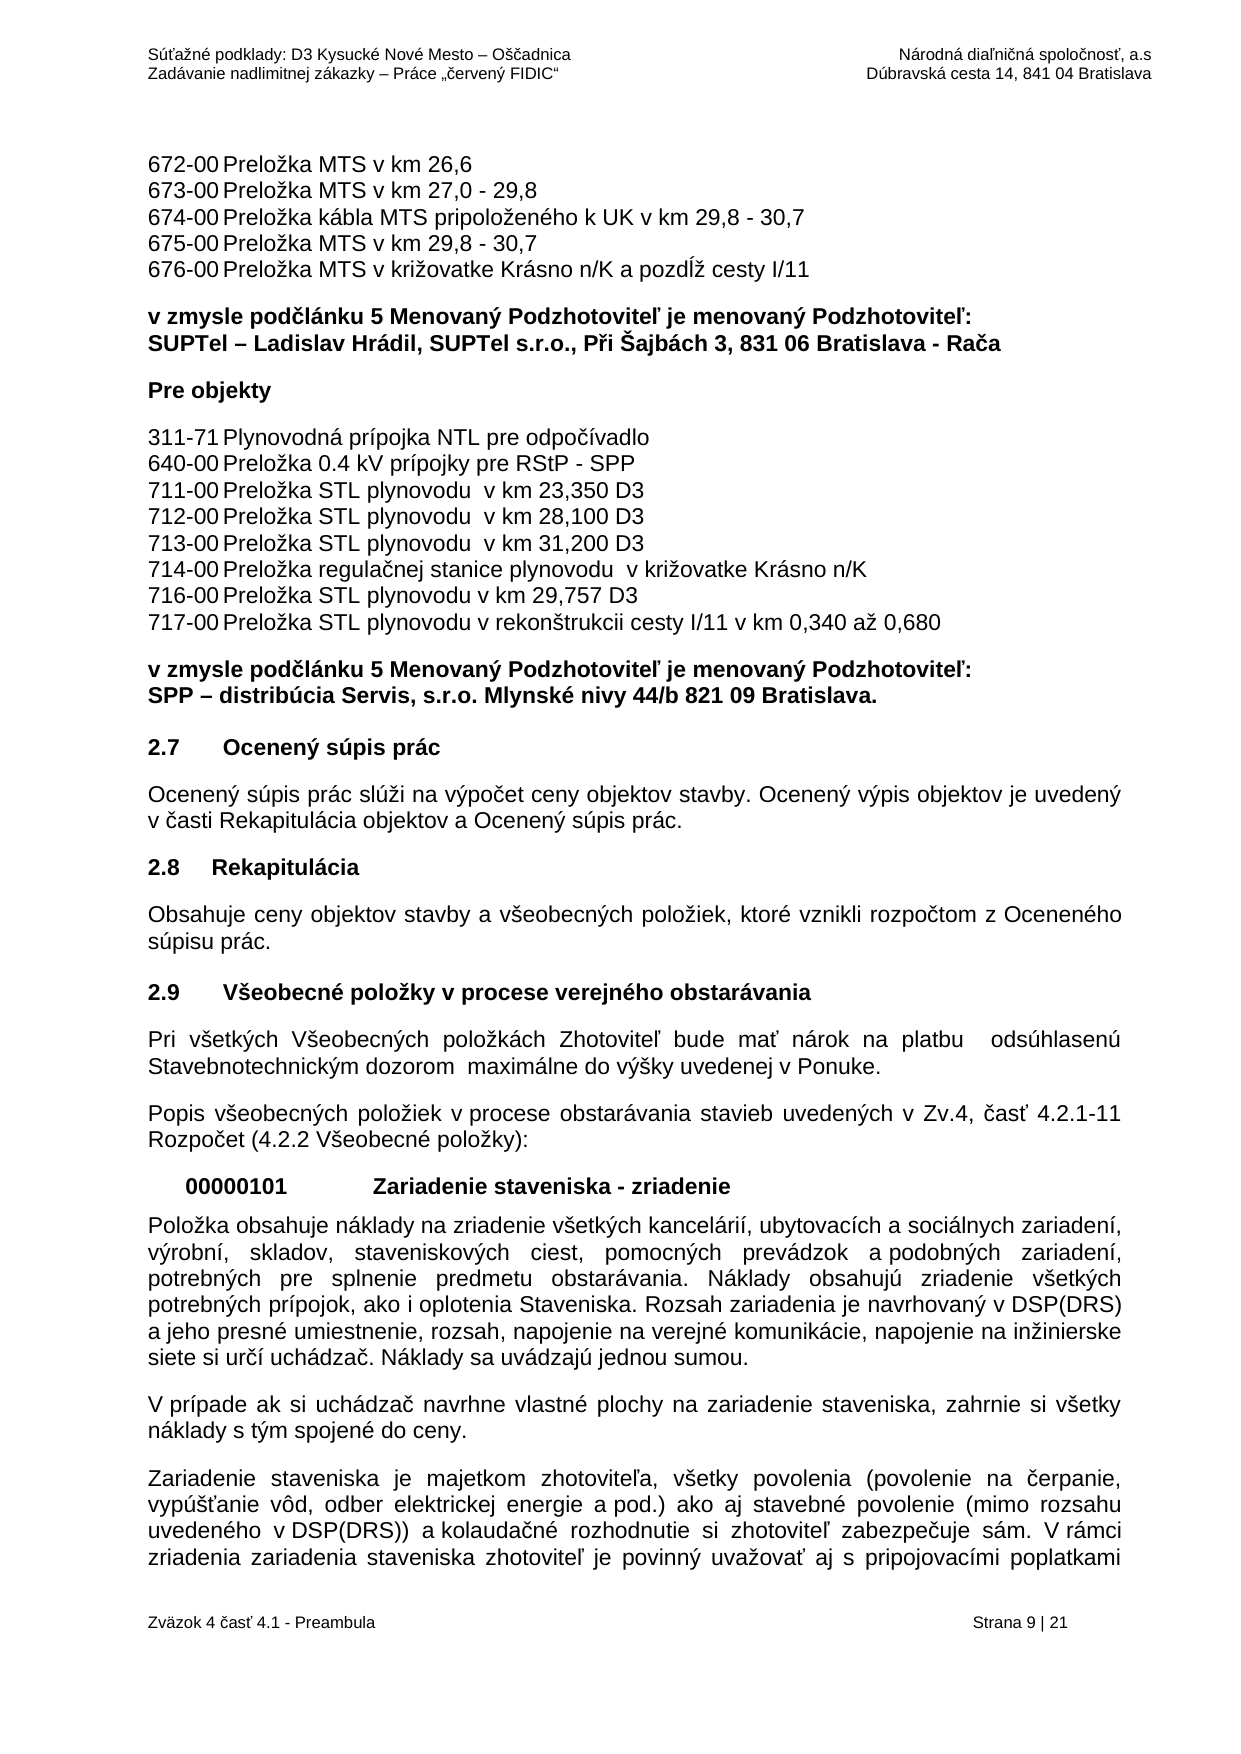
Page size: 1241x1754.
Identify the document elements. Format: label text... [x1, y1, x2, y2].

text 711-00 Preložka STL plynovodu v km 23,350 D3 [148, 477, 1122, 503]
text v zmysle podčlánku 5 Menovaný Podzhotoviteľ je menovaný Podzhotoviteľ: [148, 656, 1122, 682]
text Položka obsahuje náklady na zriadenie všetkých kancelárií, ubytovacích a sociálnych zariadení, výrobní, skladov, staveniskových ciest, pomocných prevádzok a podobných zariadení, potrebných pre splnenie predmetu obstarávania. Náklady obsahujú zriadenie všetkých potrebných prípojok, ako i oplotenia Staveniska. Rozsah zariadenia je navrhovaný v DSP(DRS) a jeho presné umiestnenie, rozsah, napojenie na verejné komunikácie, napojenie na inžinierske siete si určí uchádzač. Náklady sa uvádzajú jednou sumou. [148, 1212, 1122, 1370]
text 675-00 Preložka MTS v km 29,8 - 30,7 [148, 230, 1122, 256]
text 673-00 Preložka MTS v km 27,0 - 29,8 [148, 177, 1122, 203]
text 311-71 Plynovodná prípojka NTL pre odpočívadlo [148, 424, 1122, 450]
subtitle 2.9 Všeobecné položky v procese verejného obstarávania [148, 979, 1122, 1005]
text 716-00 Preložka STL plynovodu v km 29,757 D3 [148, 582, 1122, 608]
text V prípade ak si uchádzač navrhne vlastné plochy na zariadenie staveniska, zahrnie si všetky náklady s tým spojené do ceny. [148, 1391, 1122, 1444]
text 2.8 Rekapitulácia [148, 854, 1122, 881]
text 712-00 Preložka STL plynovodu v km 28,100 D3 [148, 503, 1122, 529]
text 713-00 Preložka STL plynovodu v km 31,200 D3 [148, 529, 1122, 556]
text SUPTel – Ladislav Hrádil, SUPTel s.r.o., Při Šajbách 3, 831 06 Bratislava - Rača [148, 330, 1122, 356]
text 714-00 Preložka regulačnej stanice plynovodu v križovatke Krásno n/K [148, 556, 1122, 582]
text 676-00 Preložka MTS v križovatke Krásno n/K a pozdĺž cesty I/11 [148, 256, 1122, 282]
text v zmysle podčlánku 5 Menovaný Podzhotoviteľ je menovaný Podzhotoviteľ: [148, 303, 1122, 330]
text 672-00 Preložka MTS v km 26,6 [148, 151, 1122, 177]
text Popis všeobecných položiek v procese obstarávania stavieb uvedených v Zv.4, časť 4.2.1-11 Rozpočet (4.2.2 Všeobecné položky): [148, 1100, 1122, 1152]
text 674-00 Preložka kábla MTS pripoloženého k UK v km 29,8 - 30,7 [148, 203, 1122, 230]
text 00000101 Zariadenie staveniska - zriadenie [185, 1173, 1122, 1200]
text SPP – distribúcia Servis, s.r.o. Mlynské nivy 44/b 821 09 Bratislava. [148, 682, 1122, 708]
text Pri všetkých Všeobecných položkách Zhotoviteľ bude mať nárok na platbu odsúhlasenú Stavebnotechnickým dozorom maximálne do výšky uvedenej v Ponuke. [148, 1026, 1122, 1079]
text Pre objekty [148, 377, 1122, 403]
text Ocenený súpis prác slúži na výpočet ceny objektov stavby. Ocenený výpis objektov je uvedený v časti Rekapitulácia objektov a Ocenený súpis prác. [148, 781, 1122, 833]
text 640-00 Preložka 0.4 kV prípojky pre RStP - SPP [148, 450, 1122, 477]
text 717-00 Preložka STL plynovodu v rekonštrukcii cesty I/11 v km 0,340 až 0,680 [148, 608, 1122, 635]
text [148, 1465, 1122, 1570]
subtitle 2.7 Ocenený súpis prác [148, 733, 1122, 760]
text Obsahuje ceny objektov stavby a všeobecných položiek, ktoré vznikli rozpočtom z Oceneného súpisu prác. [148, 901, 1122, 954]
